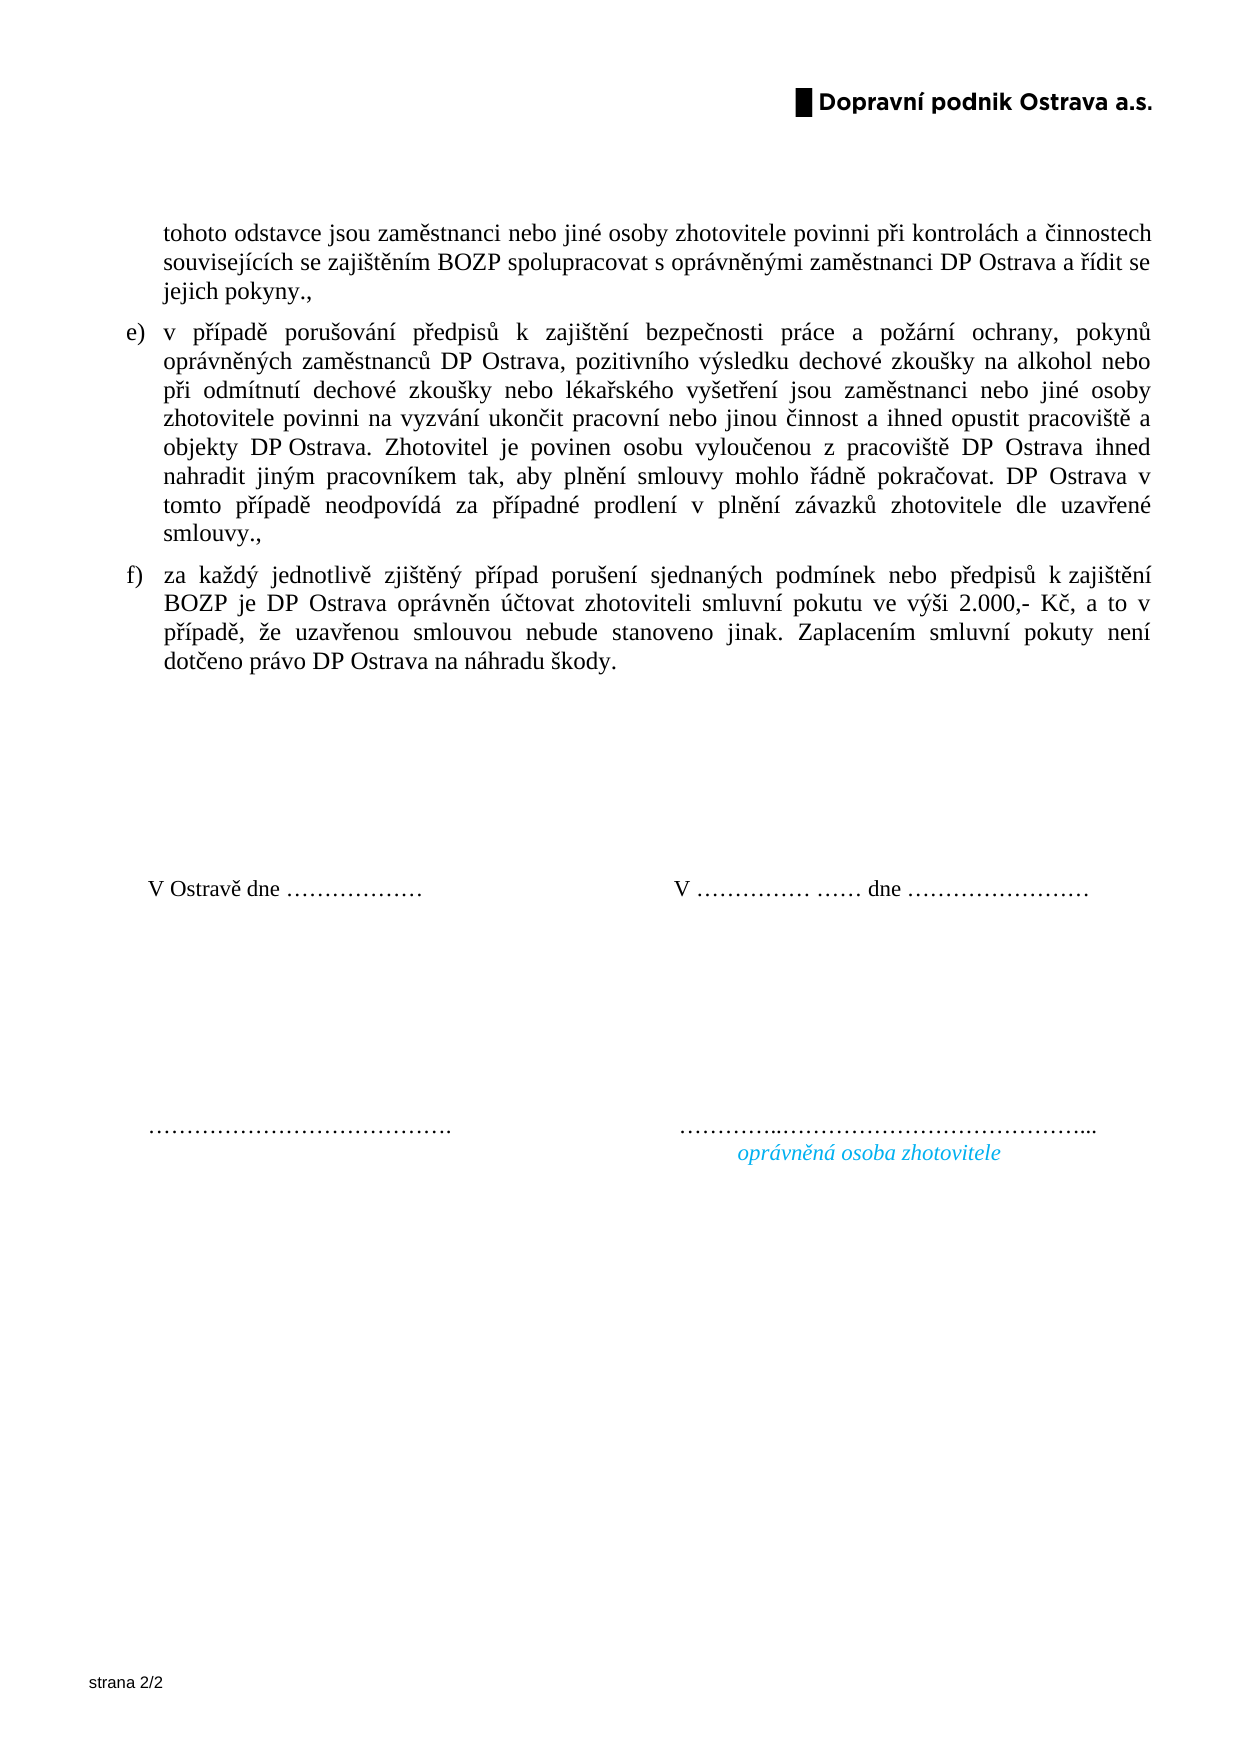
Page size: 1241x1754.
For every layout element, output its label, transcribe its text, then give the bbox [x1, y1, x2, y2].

picture [795, 88, 1152, 117]
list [126, 218, 1152, 305]
text oprávněná osoba zhotovitele [89, 1139, 1149, 1165]
text e) v případě porušování předpisů k zajištění bezpečnosti práce a požární ochrany, pokynů oprávněných zaměstnanců DP Ostrava, pozitivního výsledku dechové zkoušky na alkohol nebo při odmítnutí dechové zkoušky nebo lékařského vyšetření jsou zaměstnanci nebo jiné osoby zhotovitele povinni na vyzvání ukončit pracovní nebo jinou činnost a ihned opustit pracoviště a objekty DP Ostrava. Zhotovitel je povinen osobu vyloučenou z pracoviště DP Ostrava ihned nahradit jiným pracovníkem tak, aby plnění smlouvy mohlo řádně pokračovat. DP Ostrava v tomto případě neodpovídá za případné prodlení v plnění závazků zhotovitele dle uzavřené smlouvy., [126, 317, 1152, 547]
text f) za každý jednotlivě zjištěný případ porušení sjednaných podmínek nebo předpisů k zajištění BOZP je DP Ostrava oprávněn účtovat zhotoviteli smluvní pokutu ve výši 2.000,- Kč, a to v případě, že uzavřenou smlouvou nebude stanoveno jinak. Zaplacením smluvní pokuty není dotčeno právo DP Ostrava na náhradu škody. [126, 560, 1152, 675]
text …………………………………. …………..…………………………………... [89, 1112, 1149, 1139]
text V Ostravě dne ……………… V …………… …… dne …………………… [89, 875, 1149, 902]
